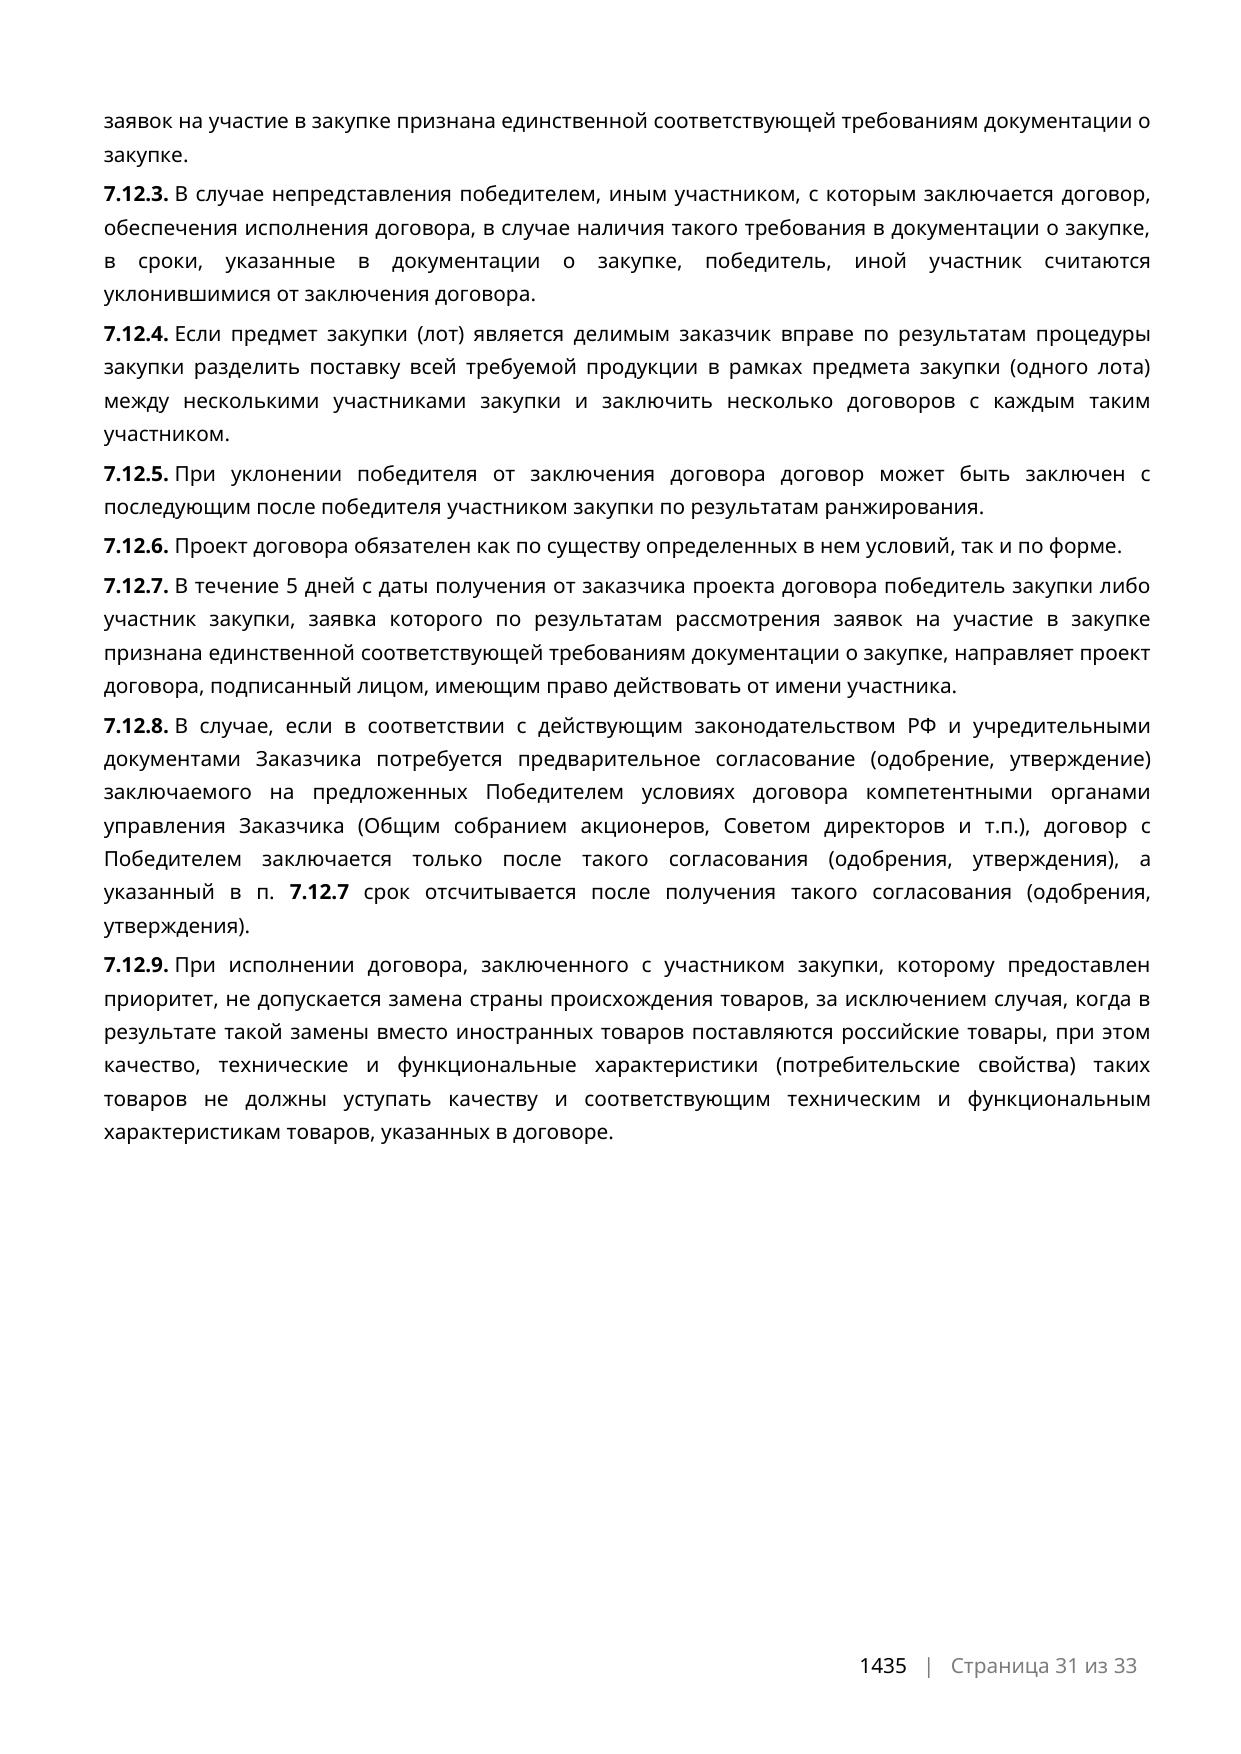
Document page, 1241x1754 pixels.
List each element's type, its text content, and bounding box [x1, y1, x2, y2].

text В случае, если в соответствии с действующим законодательством РФ и учредительными документами Заказчика потребуется предварительное согласование (одобрение, утверждение) заключаемого на предложенных Победителем условиях договора компетентными органами управления Заказчика (Общим собранием акционеров, Советом директоров и т.п.), договор с Победителем заключается только после такого согласования (одобрения, утверждения), а указанный в п. 7.12.7 срок отсчитывается после получения такого согласования (одобрения, утверждения). [103, 706, 1152, 940]
text Если предмет закупки (лот) является делимым заказчик вправе по результатам процедуры закупки разделить поставку всей требуемой продукции в рамках предмета закупки (одного лота) между несколькими участниками закупки и заключить несколько договоров с каждым таким участником. [103, 315, 1152, 448]
text При уклонении победителя от заключения договора договор может быть заключен с последующим после победителя участником закупки по результатам ранжирования. [103, 454, 1152, 521]
text В случае непредставления победителем, иным участником, с которым заключается договор, обеспечения исполнения договора, в случае наличия такого требования в документации о закупке, в сроки, указанные в документации о закупке, победитель, иной участник считаются уклонившимися от заключения договора. [103, 175, 1152, 308]
text Проект договора обязателен как по существу определенных в нем условий, так и по форме. [103, 527, 1152, 561]
text При исполнении договора, заключенного с участником закупки, которому предоставлен приоритет, не допускается замена страны происхождения товаров, за исключением случая, когда в результате такой замены вместо иностранных товаров поставляются российские товары, при этом качество, технические и функциональные характеристики (потребительские свойства) таких товаров не должны уступать качеству и соответствующим техническим и функциональным характеристикам товаров, указанных в договоре. [103, 946, 1152, 1146]
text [103, 102, 1152, 169]
